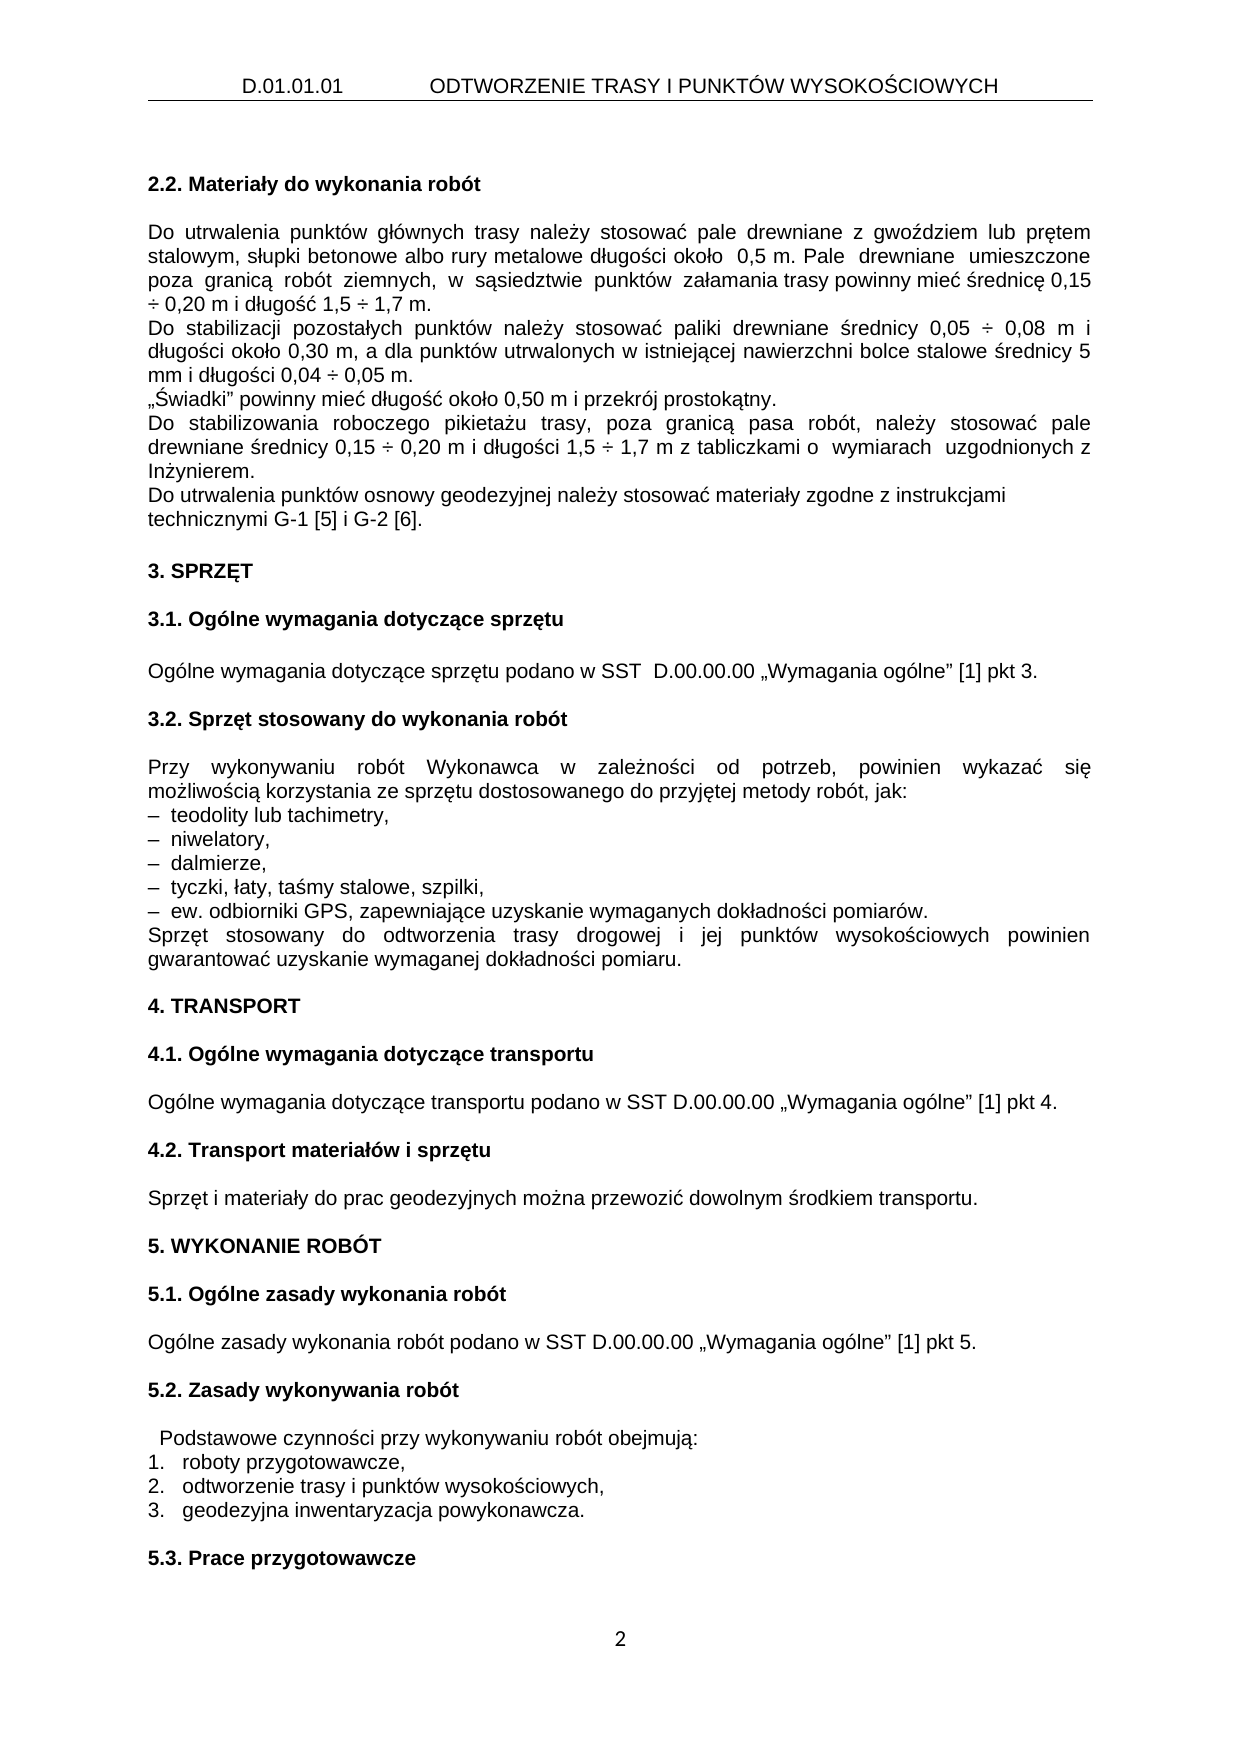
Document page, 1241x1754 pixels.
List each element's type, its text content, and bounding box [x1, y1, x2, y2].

text 3. SPRZĘT [148, 559, 1093, 583]
text Podstawowe czynności przy wykonywaniu robót obejmują: [148, 1426, 1093, 1449]
text 3. geodezyjna inwentaryzacja powykonawcza. [148, 1497, 1093, 1521]
text „Świadki” powinny mieć długość około 0,50 m i przekrój prostokątny. [148, 387, 1093, 411]
text – teodolity lub tachimetry, [148, 803, 1093, 827]
text 3.2. Sprzęt stosowany do wykonania robót [148, 707, 1093, 731]
text 2. odtworzenie trasy i punktów wysokościowych, [148, 1473, 1093, 1497]
text – dalmierze, [148, 851, 1093, 874]
text 1. roboty przygotowawcze, [148, 1449, 1093, 1473]
text Ogólne wymagania dotyczące transportu podano w SST D.00.00.00 „Wymagania ogólne” [1] pkt 4. [148, 1090, 1093, 1114]
text – tyczki, łaty, taśmy stalowe, szpilki, [148, 874, 1093, 898]
text Do utrwalenia punktów osnowy geodezyjnej należy stosować materiały zgodne z instrukcjami [148, 483, 1093, 507]
text 4. TRANSPORT [148, 994, 1093, 1018]
text Ogólne zasady wykonania robót podano w SST D.00.00.00 „Wymagania ogólne” [1] pkt 5. [148, 1330, 1093, 1354]
text Ogólne wymagania dotyczące sprzętu podano w SST D.00.00.00 „Wymagania ogólne” [1] pkt 3. [148, 659, 1093, 683]
text Przy wykonywaniu robót Wykonawca w zależności od potrzeb, powinien wykazać się możliwością korzystania ze sprzętu dostosowanego do przyjętej metody robót, jak: [148, 755, 1093, 803]
text 2.2. Materiały do wykonania robót [148, 172, 1093, 196]
text 4.2. Transport materiałów i sprzętu [148, 1138, 1093, 1162]
text Sprzęt stosowany do odtworzenia trasy drogowej i jej punktów wysokościowych powinien gwarantować uzyskanie wymaganej dokładności pomiaru. [148, 922, 1093, 970]
text 3.1. Ogólne wymagania dotyczące sprzętu [148, 607, 1093, 631]
text – niwelatory, [148, 827, 1093, 851]
text Do stabilizowania roboczego pikietażu trasy, poza granicą pasa robót, należy stosować pale drewniane średnicy 0,15 ÷ 0,20 m i długości 1,5 ÷ 1,7 m z tabliczkami o wymiarach uzgodnionych z Inżynierem. [148, 411, 1093, 483]
text 5.3. Prace przygotowawcze [148, 1545, 1093, 1569]
text 4.1. Ogólne wymagania dotyczące transportu [148, 1042, 1093, 1066]
text Sprzęt i materiały do prac geodezyjnych można przewozić dowolnym środkiem transportu. [148, 1186, 1093, 1210]
text Do utrwalenia punktów głównych trasy należy stosować pale drewniane z gwoździem lub prętem stalowym, słupki betonowe albo rury metalowe długości około 0,5 m. Pale drewniane umieszczone poza granicą robót ziemnych, w sąsiedztwie punktów załamania trasy powinny mieć średnicę 0,15 ÷ 0,20 m i długość 1,5 ÷ 1,7 m. [148, 219, 1093, 315]
text 5. WYKONANIE ROBÓT [148, 1234, 1093, 1258]
text Do stabilizacji pozostałych punktów należy stosować paliki drewniane średnicy 0,05 ÷ 0,08 m i długości około 0,30 m, a dla punktów utrwalonych w istniejącej nawierzchni bolce stalowe średnicy 5 mm i długości 0,04 ÷ 0,05 m. [148, 315, 1093, 387]
text 5.1. Ogólne zasady wykonania robót [148, 1282, 1093, 1306]
text – ew. odbiorniki GPS, zapewniające uzyskanie wymaganych dokładności pomiarów. [148, 898, 1093, 922]
text 5.2. Zasady wykonywania robót [148, 1378, 1093, 1402]
text technicznymi G-1 [5] i G-2 [6]. [148, 507, 1093, 531]
